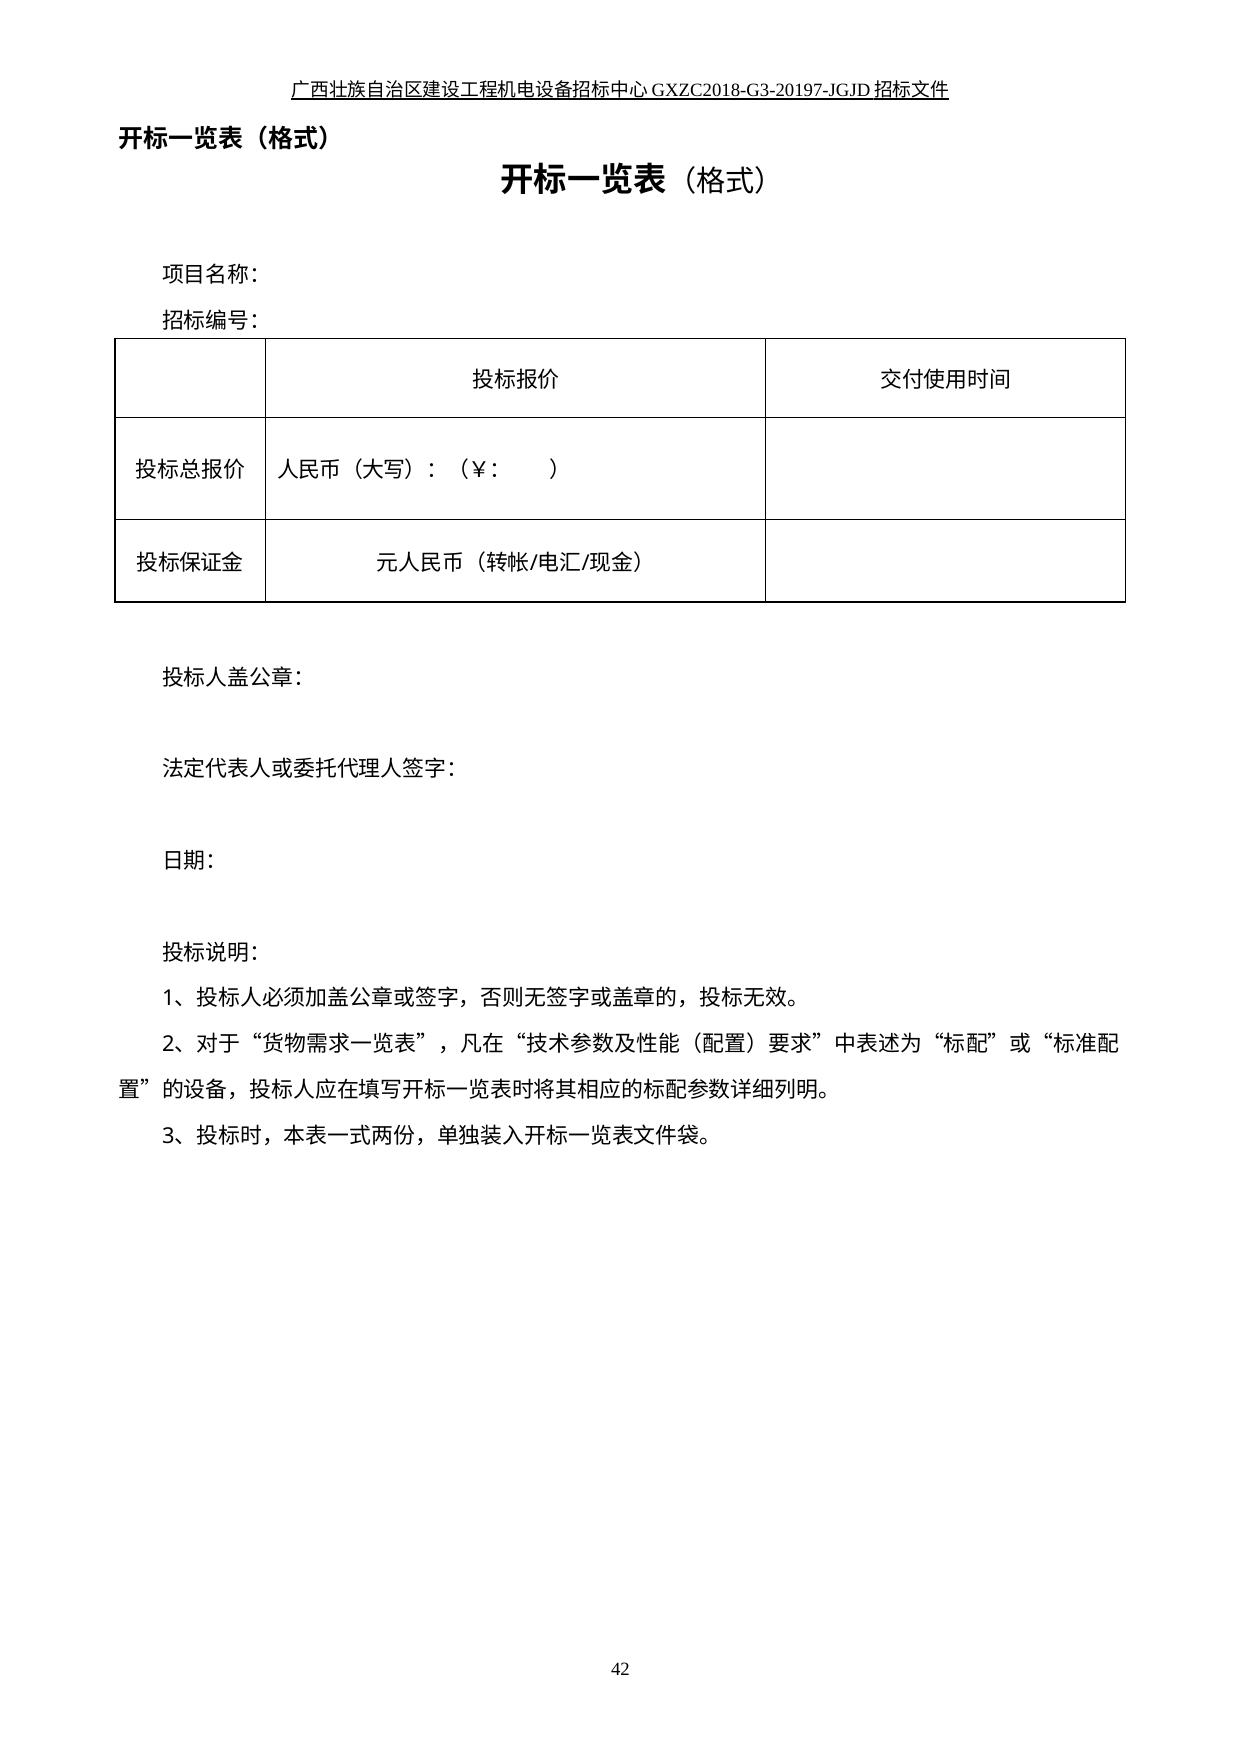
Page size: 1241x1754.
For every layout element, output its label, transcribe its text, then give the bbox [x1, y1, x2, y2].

text 1、投标人必须加盖公章或签字，否则无签字或盖章的，投标无效。 [118, 969, 1122, 1015]
text 开标一览表（格式） [118, 118, 1122, 154]
text 项目名称： [118, 246, 1122, 292]
text 招标编号： [118, 292, 1122, 338]
table_cell 投标总报价 [116, 418, 265, 518]
table_header 投标报价 [266, 339, 765, 417]
text 日期： [118, 832, 1122, 877]
table_header 交付使用时间 [766, 339, 1125, 417]
text 3、投标时，本表一式两份，单独装入开标一览表文件袋。 [118, 1107, 1122, 1152]
table_cell [766, 418, 1125, 518]
text 开标一览表（格式） [118, 154, 1122, 200]
text 投标人盖公章： [118, 648, 1122, 694]
table_header [116, 339, 265, 417]
text 投标说明： [118, 923, 1122, 969]
text 2、对于“货物需求一览表”，凡在“技术参数及性能（配置）要求”中表述为“标配”或“标准配置”的设备，投标人应在填写开标一览表时将其相应的标配参数详细列明。 [118, 1015, 1122, 1107]
table_cell 投标保证金 [116, 520, 265, 601]
table_cell 人民币（大写）：（￥： ） [266, 418, 765, 518]
table_cell [766, 520, 1125, 601]
text 法定代表人或委托代理人签字： [118, 740, 1122, 786]
table_cell 元人民币（转帐/电汇/现金） [266, 520, 765, 601]
